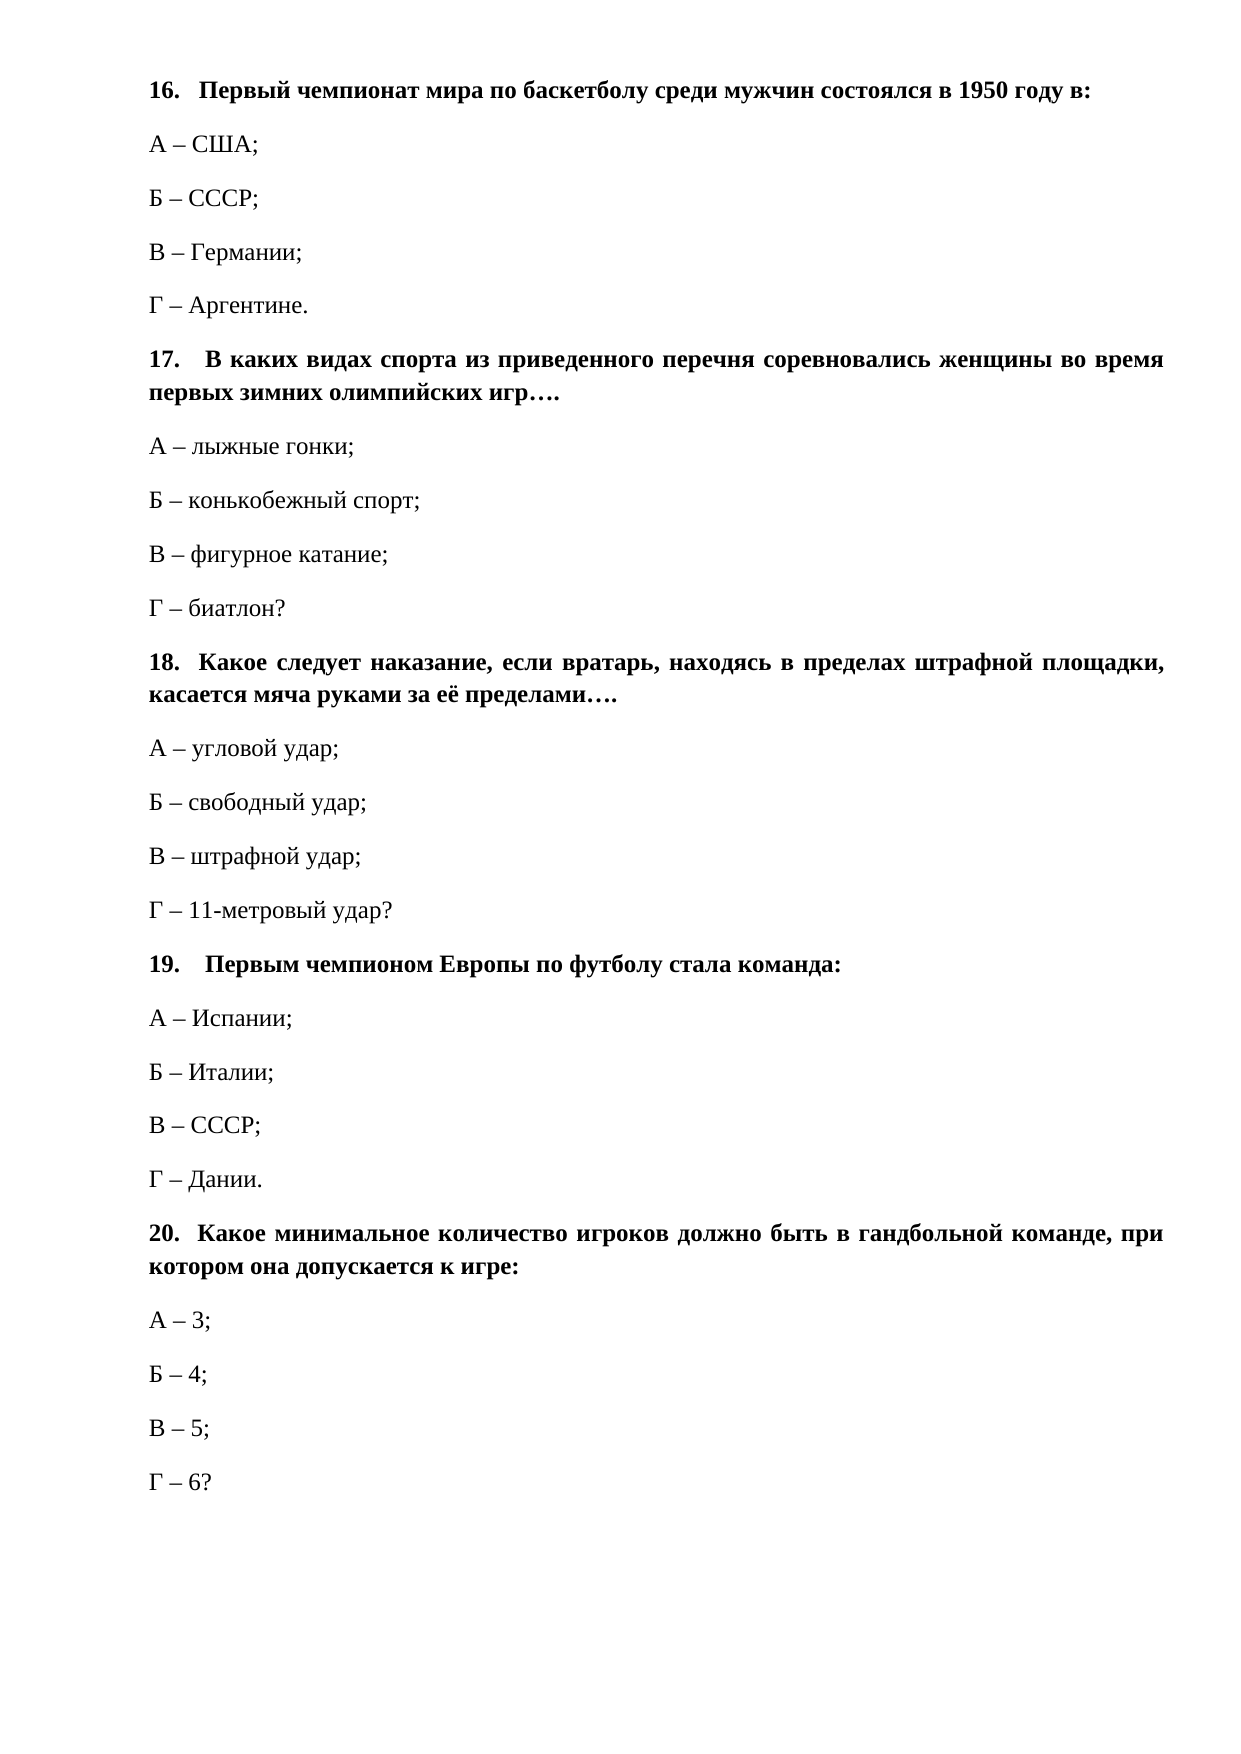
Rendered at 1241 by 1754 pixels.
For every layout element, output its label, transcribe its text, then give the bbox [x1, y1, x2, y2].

text Б – СССР; [149, 183, 1165, 211]
text 17. В каких видах спорта из приведенного перечня соревновались женщины во время первых зимних олимпийских игр…. [149, 344, 1165, 406]
text Б – свободный удар; [149, 787, 1165, 816]
text В – СССР; [149, 1110, 1165, 1139]
text 16. Первый чемпионат мира по баскетболу среди мужчин состоялся в 1950 году в: [149, 75, 1165, 104]
text А – угловой удар; [149, 733, 1165, 762]
text А – Испании; [149, 1003, 1165, 1031]
text 18. Какое следует наказание, если вратарь, находясь в пределах штрафной площадки, касается мяча руками за её пределами…. [149, 647, 1165, 708]
text В – штрафной удар; [149, 841, 1165, 870]
text А – 3; [149, 1305, 1165, 1334]
text Г – 6? [149, 1467, 1165, 1495]
text Б – Италии; [149, 1057, 1165, 1085]
text Г – Дании. [149, 1164, 1165, 1193]
text А – США; [149, 129, 1165, 158]
text Г – Аргентине. [149, 290, 1165, 319]
text Г – биатлон? [149, 593, 1165, 621]
text Б – конькобежный спорт; [149, 485, 1165, 514]
text В – фигурное катание; [149, 539, 1165, 568]
text В – Германии; [149, 237, 1165, 265]
text А – лыжные гонки; [149, 431, 1165, 460]
text 19. Первым чемпионом Европы по футболу стала команда: [149, 949, 1165, 978]
text Б – 4; [149, 1359, 1165, 1388]
text 20. Какое минимальное количество игроков должно быть в гандбольной команде, при котором она допускается к игре: [149, 1218, 1165, 1280]
text В – 5; [149, 1413, 1165, 1441]
text Г – 11-метровый удар? [149, 895, 1165, 924]
